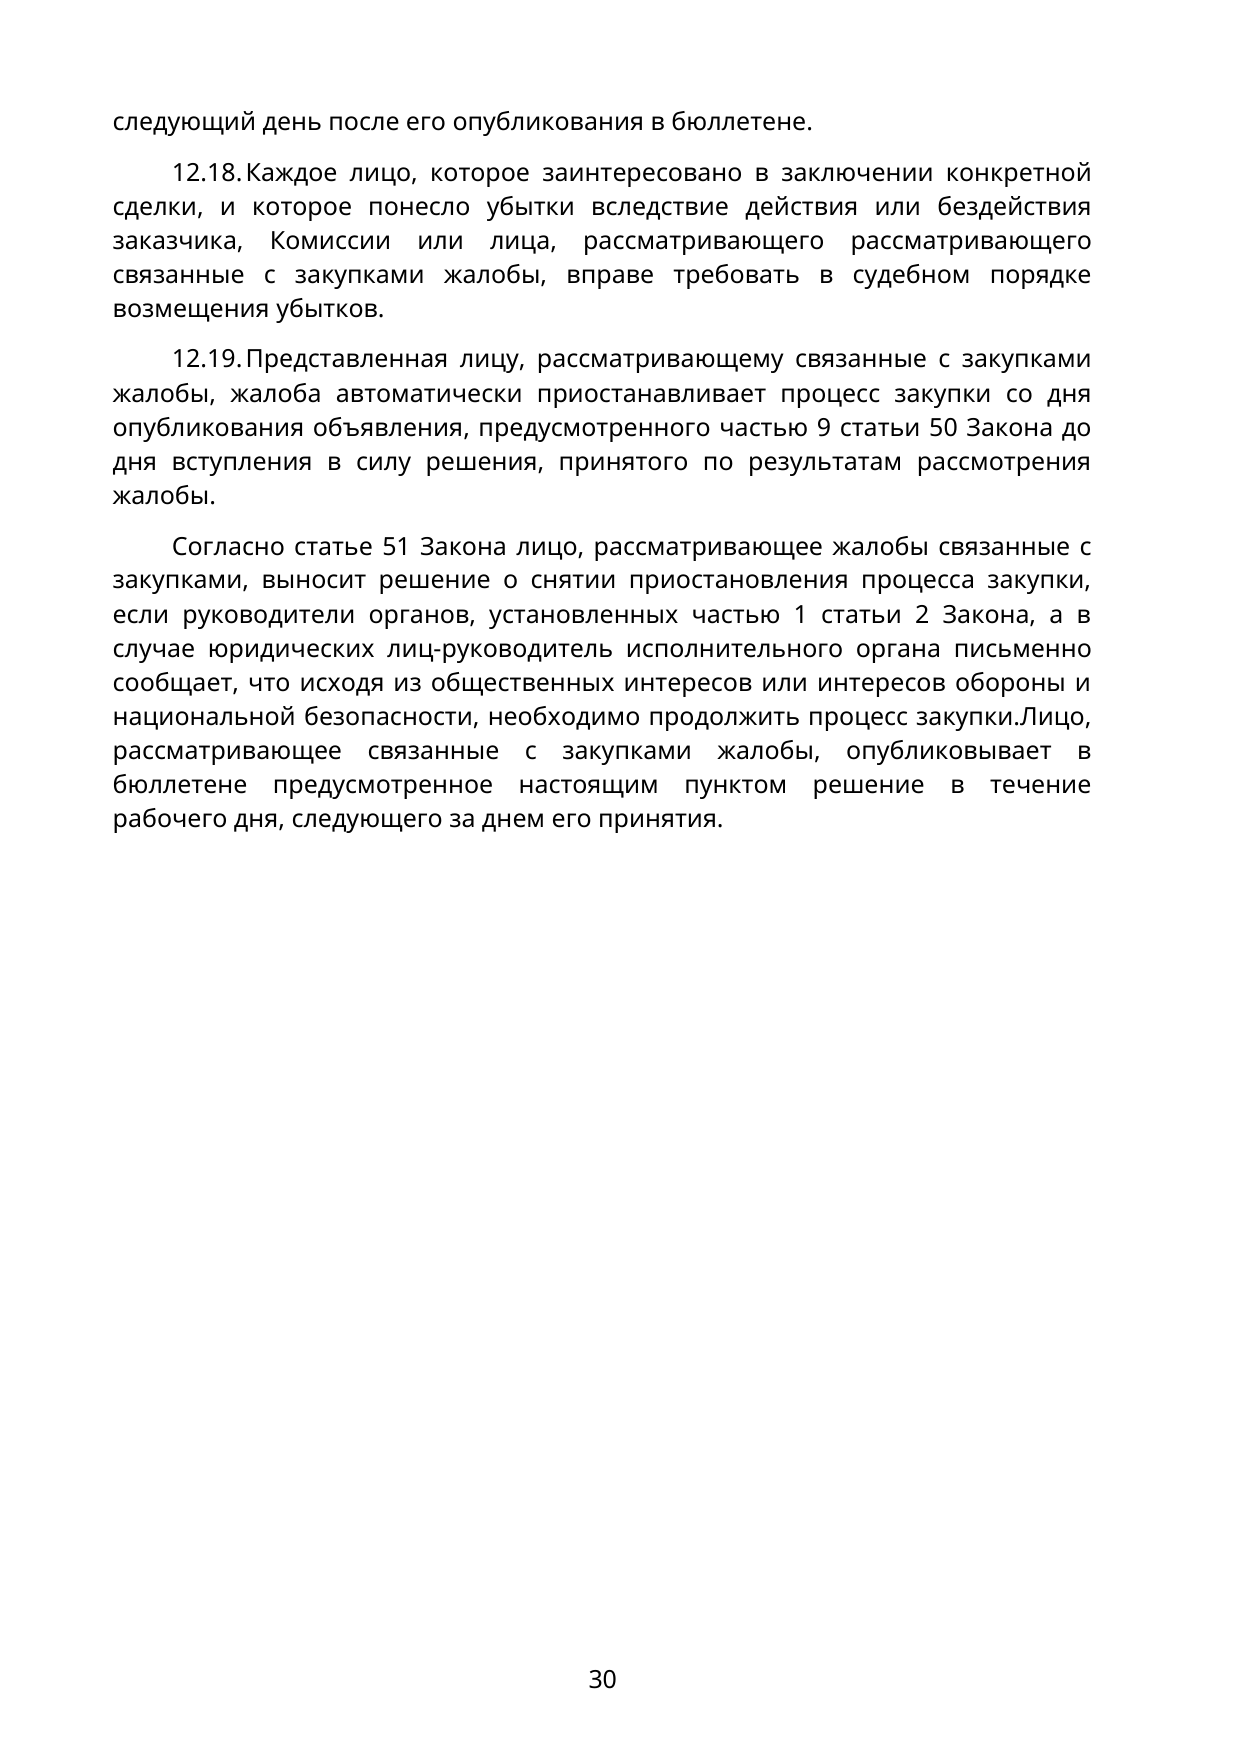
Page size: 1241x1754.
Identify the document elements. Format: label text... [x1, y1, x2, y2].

text 12.18. Каждое лицо, которое заинтересовано в заключении конкретной сделки, и которое понесло убытки вследствие действия или бездействия заказчика, Комиссии или лица, рассматривающего рассматривающего связанные с закупками жалобы, вправе требовать в судебном порядке возмещения убытков. [112, 154, 1092, 324]
text 12.19. Представленная лицу, рассматривающему связанные с закупками жалобы, жалоба автоматически приостанавливает процесс закупки со дня опубликования объявления, предусмотренного частью 9 статьи 50 Закона до дня вступления в силу решения, принятого по результатам рассмотрения жалобы. [112, 341, 1092, 511]
text Согласно статье 51 Закона лицо, рассматривающее жалобы связанные с закупками, выносит решение о снятии приостановления процесса закупки, если руководители органов, установленных частью 1 статьи 2 Закона, а в случае юридических лиц-руководитель исполнительного органа письменно сообщает, что исходя из общественных интересов или интересов обороны и национальной безопасности, необходимо продолжить процесс закупки.Лицо, рассматривающее связанные с закупками жалобы, опубликовывает в бюллетене предусмотренное настоящим пунктом решение в течение рабочего дня, следующего за днем его принятия. [112, 528, 1092, 835]
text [112, 103, 1092, 137]
